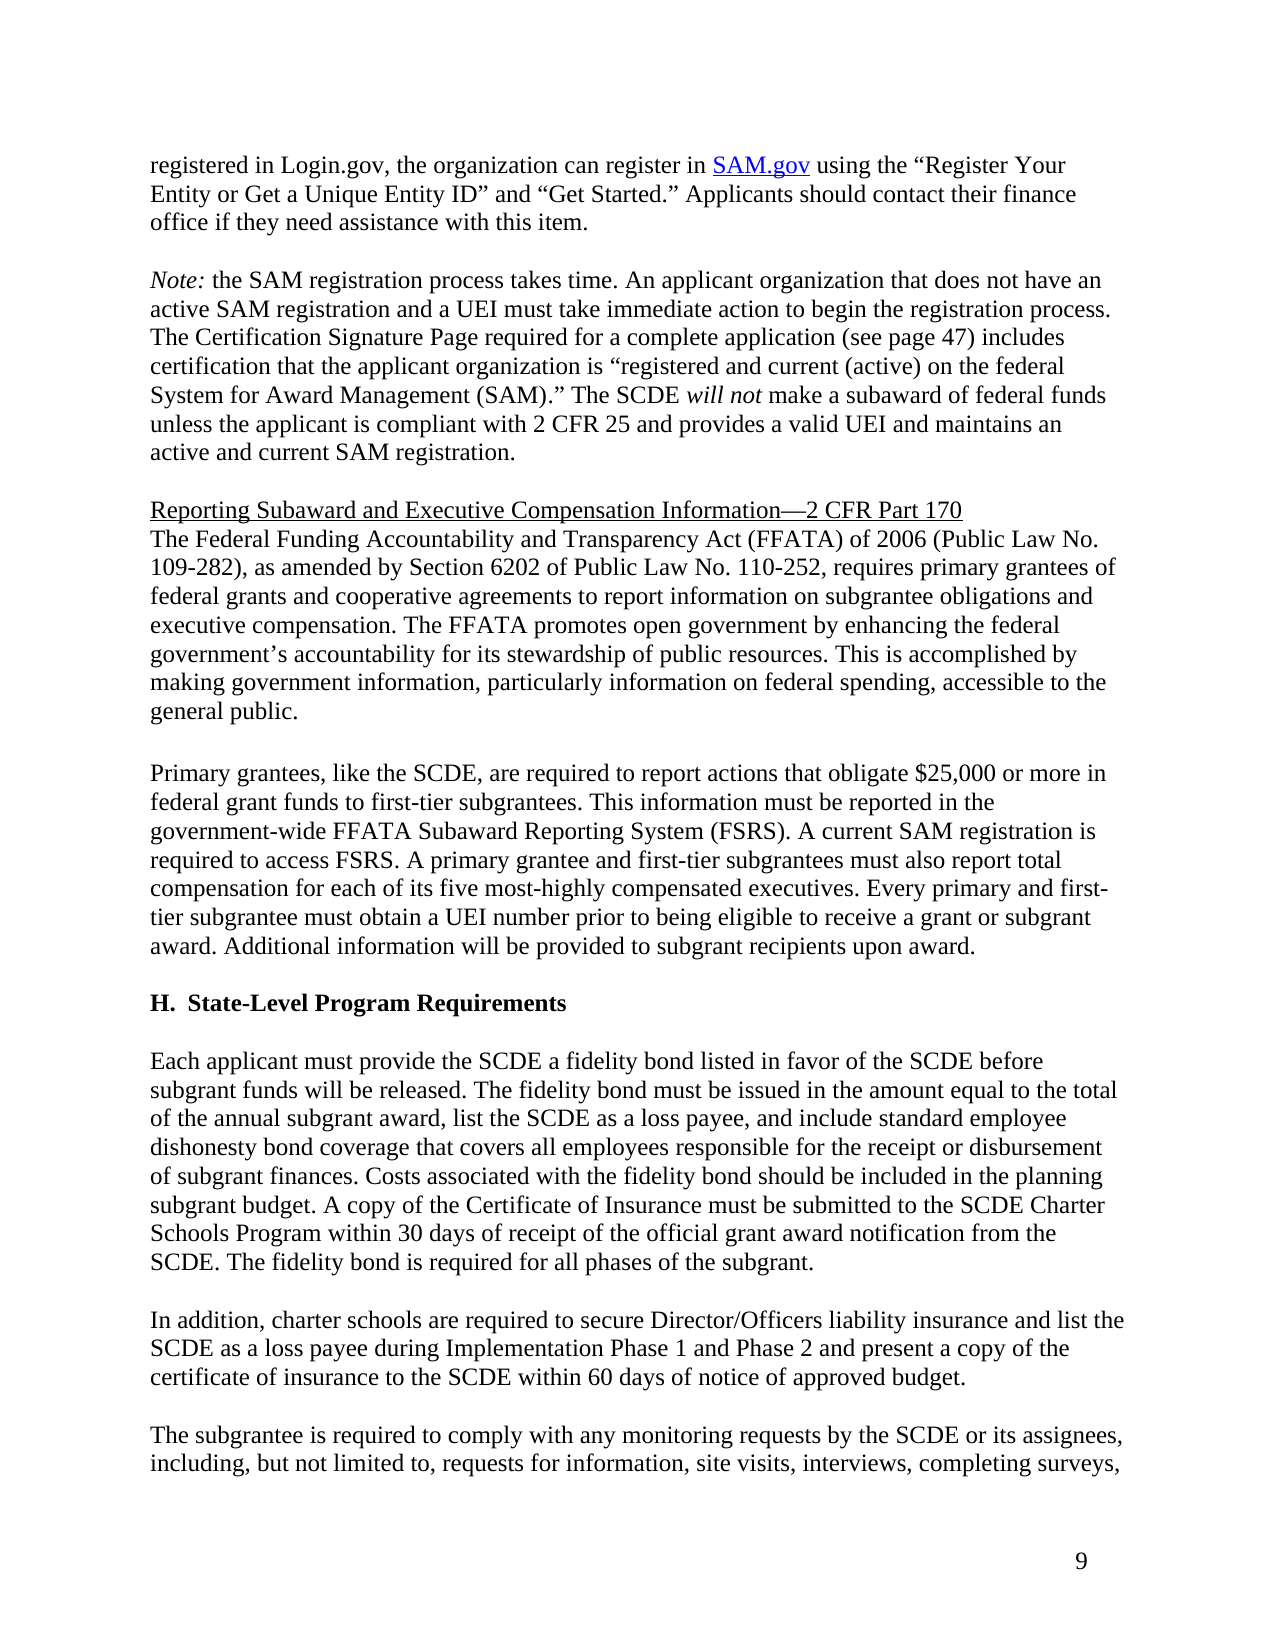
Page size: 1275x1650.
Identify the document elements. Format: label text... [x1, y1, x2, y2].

text Note: the SAM registration process takes time. An applicant organization that does not have an active SAM registration and a UEI must take immediate action to begin the registration process. [150, 265, 1125, 322]
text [150, 1420, 1125, 1477]
text Each applicant must provide the SCDE a fidelity bond listed in favor of the SCDE before subgrant funds will be released. The fidelity bond must be issued in the amount equal to the total of the annual subgrant award, list the SCDE as a loss payee, and include standard employee dishonesty bond coverage that covers all employees responsible for the receipt or disbursement of subgrant finances. Costs associated with the fidelity bond should be included in the planning subgrant budget. A copy of the Certificate of Insurance must be submitted to the SCDE Charter Schools Program within 30 days of receipt of the official grant award notification from the SCDE. The fidelity bond is required for all phases of the subgrant. [150, 1046, 1125, 1276]
subtitle State-Level Program Requirements [150, 988, 1125, 1017]
text In addition, charter schools are required to secure Director/Officers liability insurance and list the SCDE as a loss payee during Implementation Phase 1 and Phase 2 and present a copy of the certificate of insurance to the SCDE within 60 days of notice of approved budget. [150, 1305, 1125, 1391]
text Primary grantees, like the SCDE, are required to report actions that obligate $25,000 or more in federal grant funds to first-tier subgrantees. This information must be reported in the government-wide FFATA Subaward Reporting System (FSRS). A current SAM registration is required to access FSRS. A primary grantee and first-tier subgrantees must also report total compensation for each of its five most-highly compensated executives. Every primary and first-tier subgrantee must obtain a UEI number prior to being eligible to receive a grant or subgrant award. Additional information will be provided to subgrant recipients upon award. [150, 758, 1125, 960]
text Reporting Subaward and Executive Compensation Information—2 CFR Part 170 [150, 495, 1125, 524]
text The Federal Funding Accountability and Transparency Act (FFATA) of 2006 (Public Law No. 109-282), as amended by Section 6202 of Public Law No. 110-252, requires primary grantees of federal grants and cooperative agreements to report information on subgrantee obligations and executive compensation. The FFATA promotes open government by enhancing the federal government’s accountability for its stewardship of public resources. This is accomplished by making government information, particularly information on federal spending, accessible to the general public. [150, 524, 1125, 725]
text The Certification Signature Page required for a complete application (see page 47) includes certification that the applicant organization is “registered and current (active) on the federal System for Award Management (SAM).” The SCDE will not make a subaward of federal funds unless the applicant is compliant with 2 CFR 25 and provides a valid UEI and maintains an active and current SAM registration. [150, 322, 1125, 466]
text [150, 150, 1125, 236]
